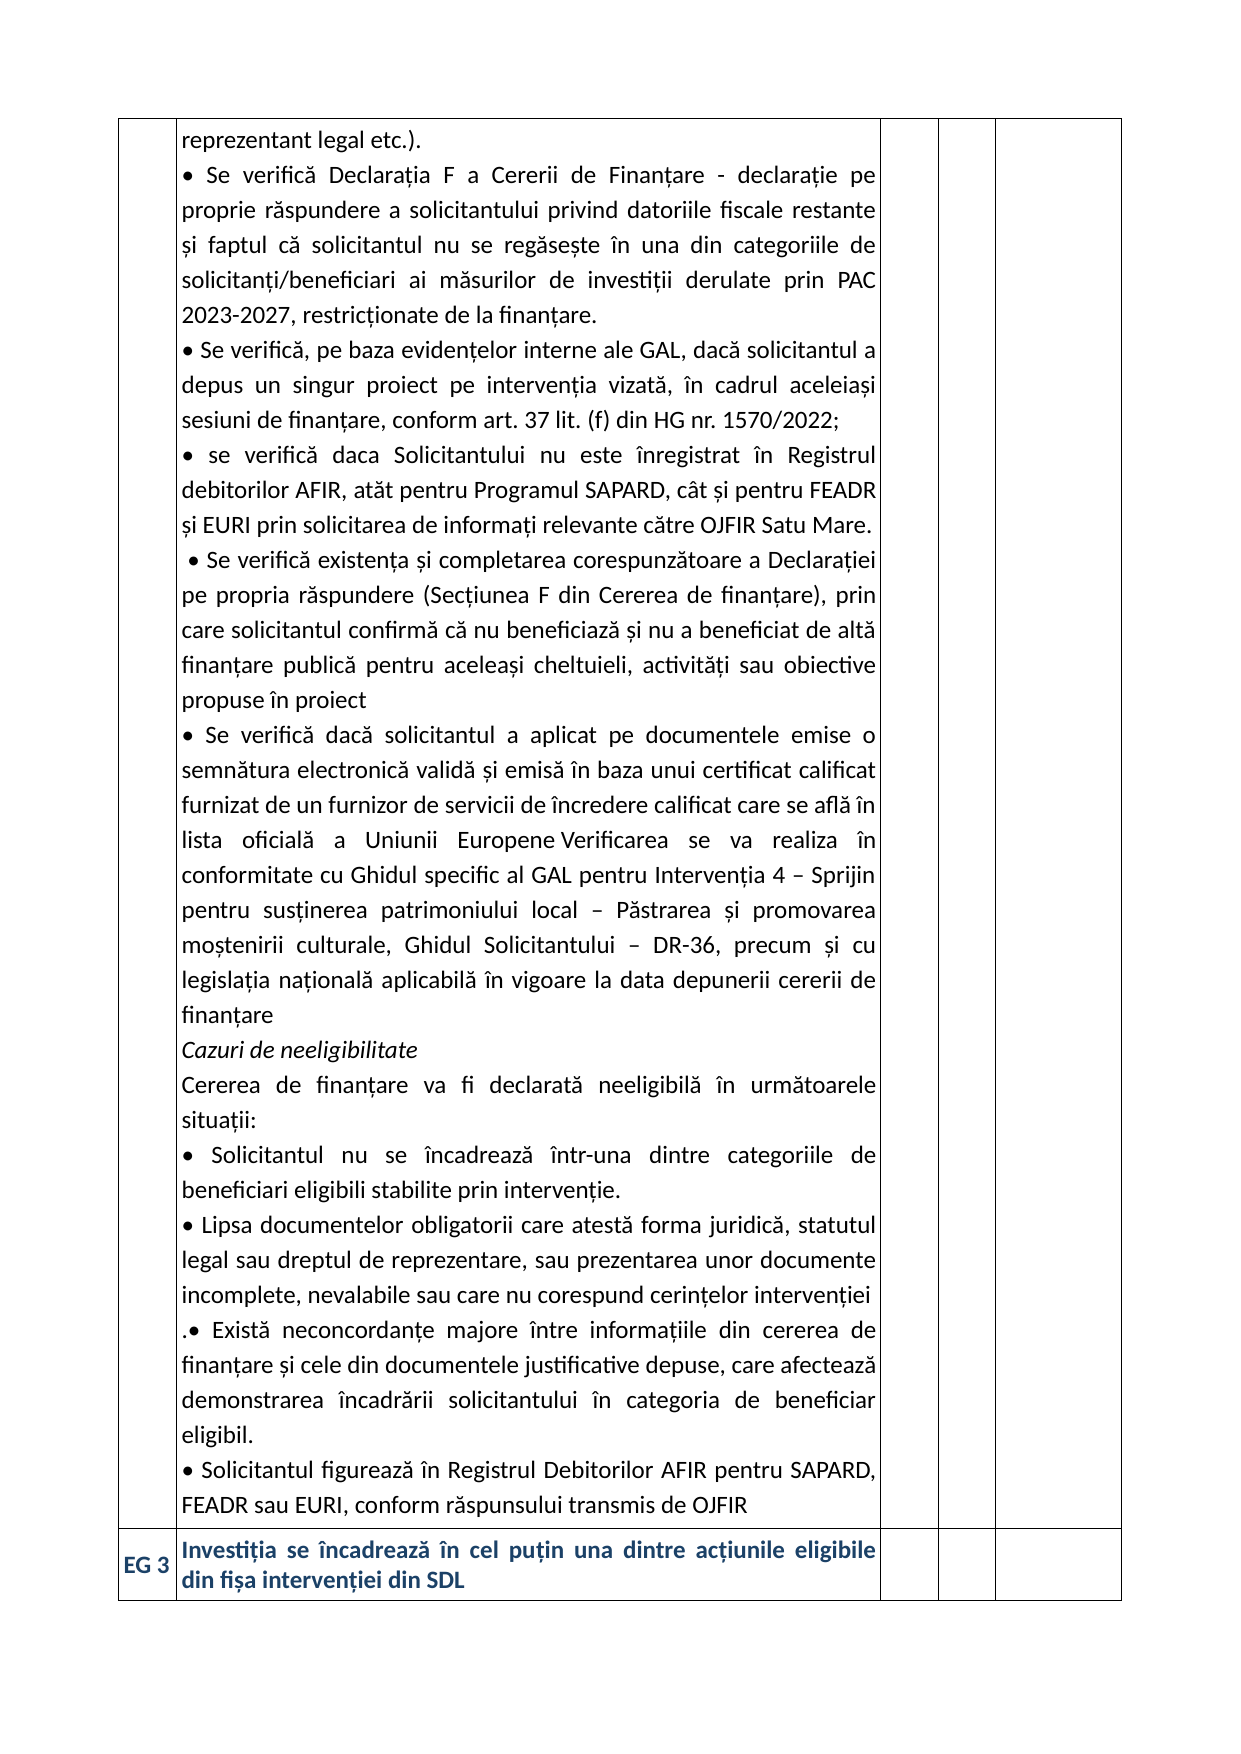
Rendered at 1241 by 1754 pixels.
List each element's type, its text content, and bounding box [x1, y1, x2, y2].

table_cell [939, 1529, 995, 1600]
table_cell [996, 1529, 1121, 1600]
table_cell Investiția se încadrează în cel puțin una dintre acțiunile eligibile din fișa intervenției din SDL [177, 1529, 880, 1600]
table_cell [177, 119, 880, 1528]
table_cell EG 3 [119, 1529, 176, 1600]
table_cell [881, 1529, 938, 1600]
